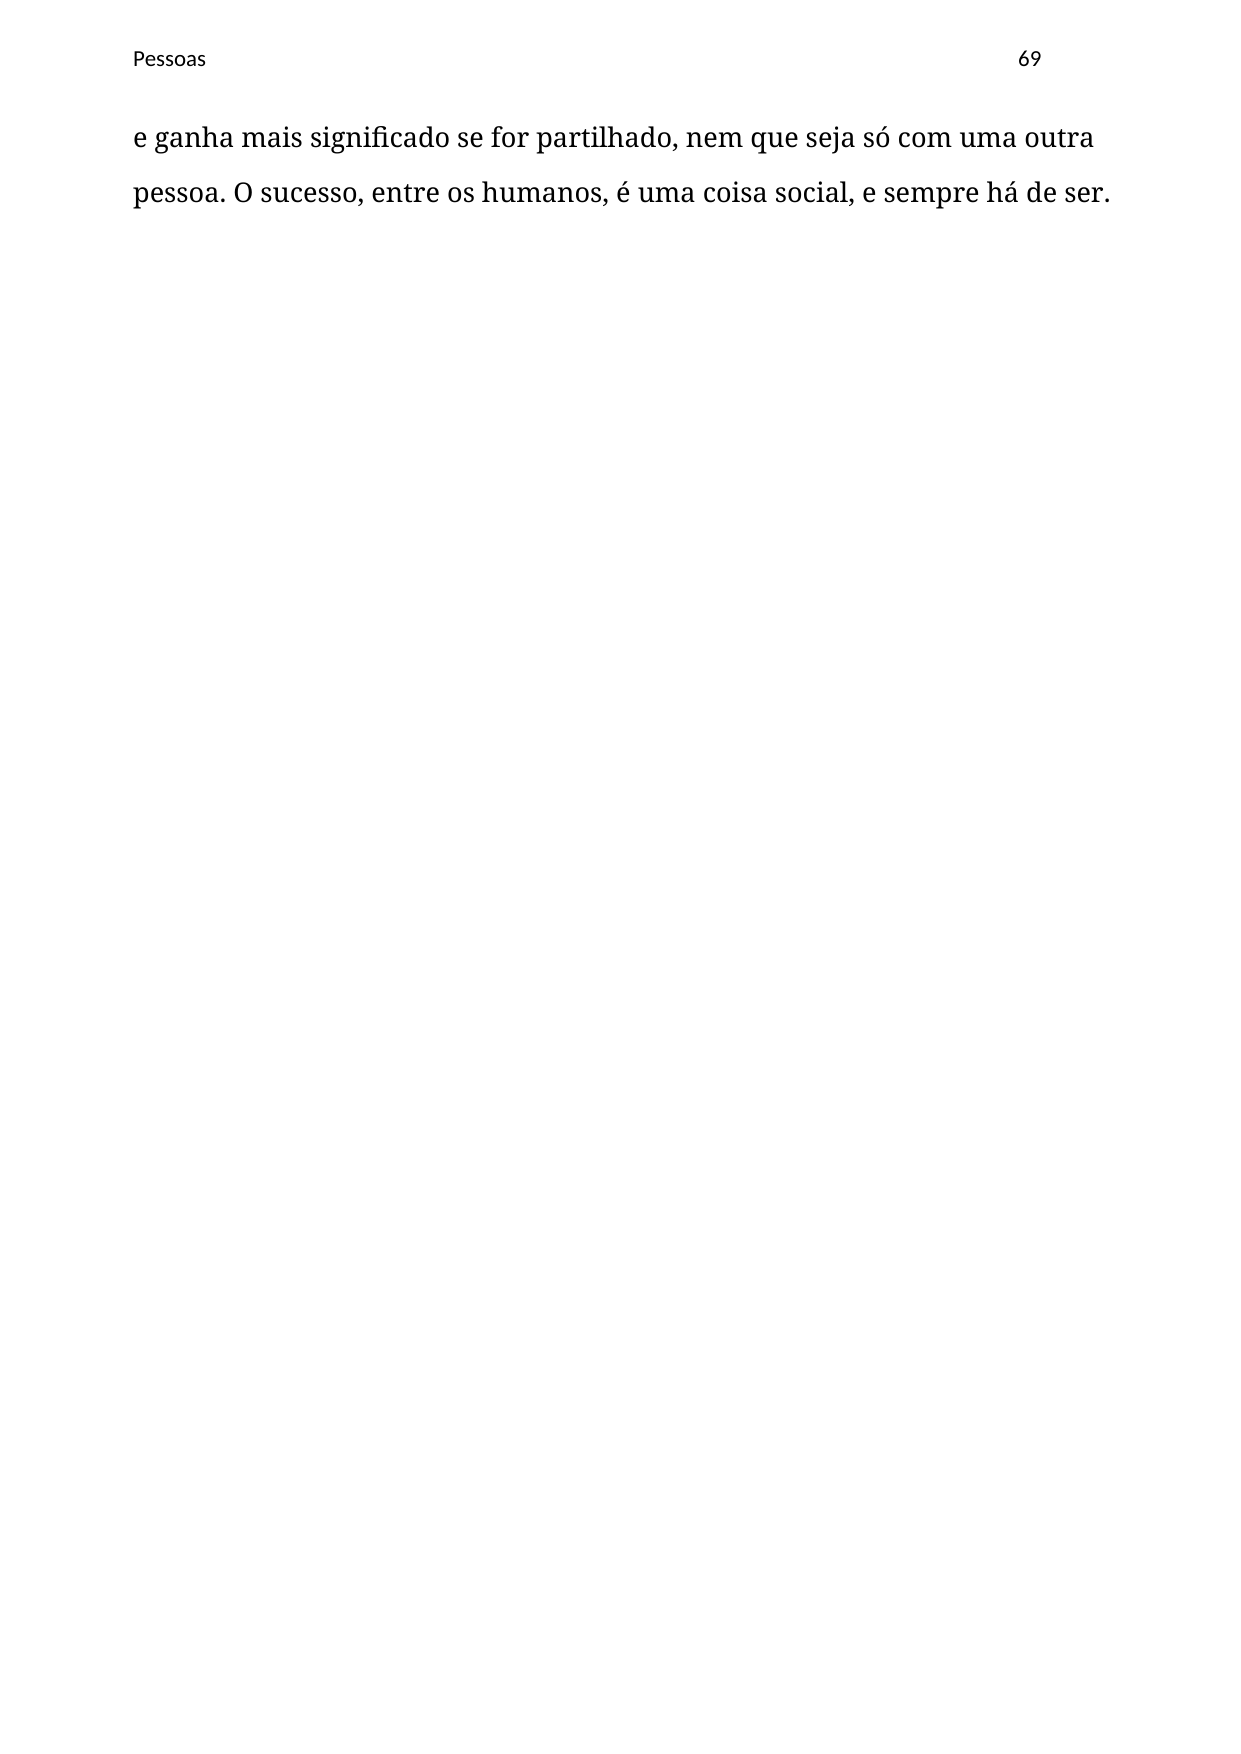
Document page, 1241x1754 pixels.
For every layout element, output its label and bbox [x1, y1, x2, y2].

text [133, 118, 1122, 210]
